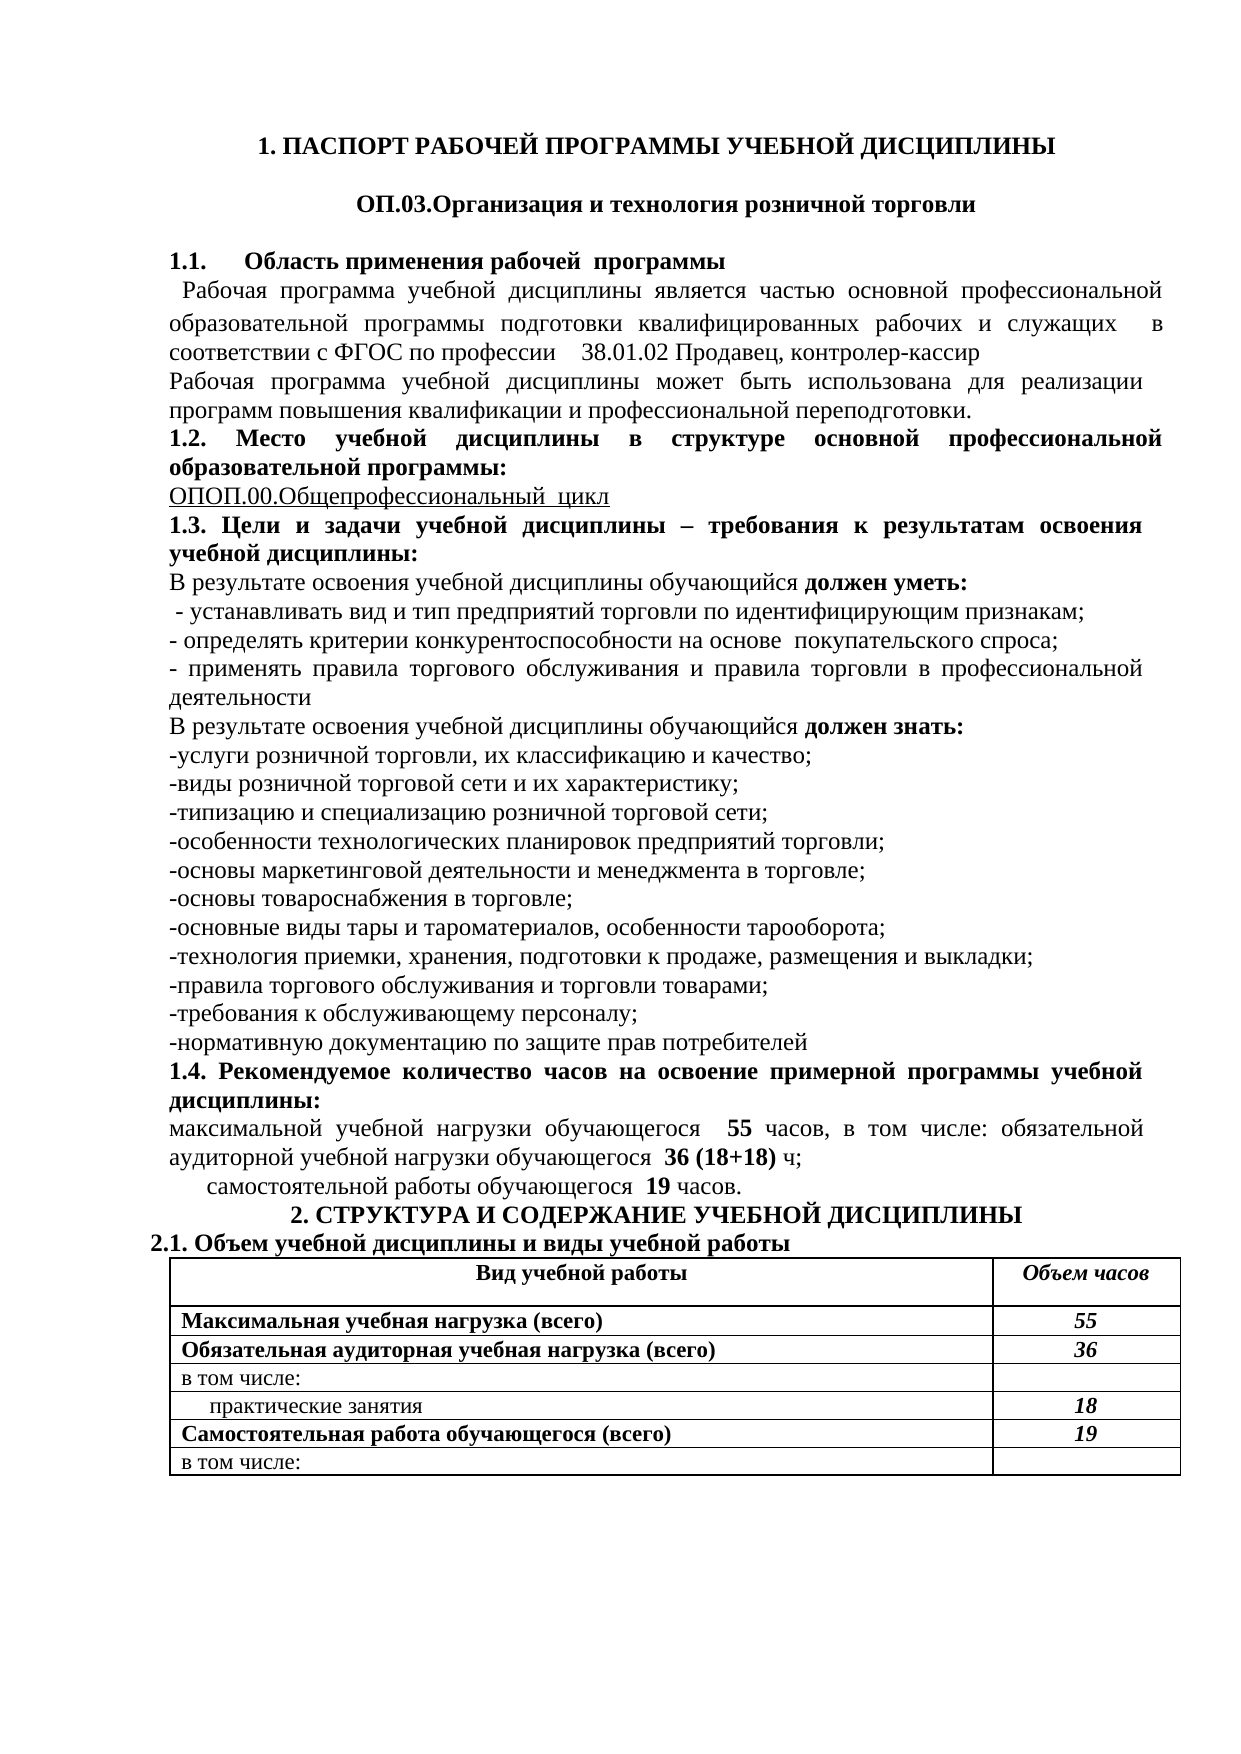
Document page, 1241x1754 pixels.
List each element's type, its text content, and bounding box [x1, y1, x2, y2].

text -основные виды тары и тароматериалов, особенности тарооборота; [169, 912, 1144, 941]
table_cell 55 [994, 1307, 1180, 1335]
text -виды розничной торговой сети и их характеристику; [169, 768, 1144, 797]
text самостоятельной работы обучающегося 19 часов. [206, 1171, 1144, 1200]
text - применять правила торгового обслуживания и правила торговли в профессиональной деятельности [169, 653, 1144, 711]
text -особенности технологических планировок предприятий торговли; [169, 826, 1144, 855]
text максимальной учебной нагрузки обучающегося 55 часов, в том числе: обязательной аудиторной учебной нагрузки обучающегося 36 (18+18) ч; [169, 1113, 1144, 1171]
text -услуги розничной торговли, их классификацию и качество; [169, 740, 1144, 768]
text 1.3. Цели и задачи учебной дисциплины – требования к результатам освоения учебной дисциплины: [169, 510, 1144, 567]
table_cell практические занятия [171, 1392, 992, 1418]
text 2. СТРУКТУРА И СОДЕРЖАНИЕ УЧЕБНОЙ ДИСЦИПЛИНЫ [169, 1200, 1144, 1228]
text В результате освоения учебной дисциплины обучающийся должен уметь: [169, 567, 1144, 596]
text - определять критерии конкурентоспособности на основе покупательского спроса; [169, 625, 1144, 653]
table_header Объем часов [994, 1259, 1180, 1305]
text Рабочая программа учебной дисциплины является частью основной профессиональной образовательной программы подготовки квалифицированных рабочих и служащих в соответствии с ФГОС по профессии 38.01.02 Продавец, контролер-кассир [169, 275, 1163, 366]
text 1. паспорт Рабочей ПРОГРАММЫ УЧЕБНОЙ ДИСЦИПЛИНЫ [169, 131, 1144, 160]
text -основы товароснабжения в торговле; [169, 883, 1144, 912]
table_cell [994, 1448, 1180, 1474]
text -требования к обслуживающему персоналу; [169, 998, 1144, 1027]
text -правила торгового обслуживания и торговли товарами; [169, 970, 1144, 998]
table_cell [994, 1364, 1180, 1391]
text 1.2. Место учебной дисциплины в структуре основной профессиональной образовательной программы: [169, 423, 1163, 481]
table_cell Обязательная аудиторная учебная нагрузка (всего) [171, 1336, 992, 1363]
table_cell в том числе: [171, 1364, 992, 1391]
table_header Вид учебной работы [171, 1259, 992, 1305]
table_cell в том числе: [171, 1448, 992, 1474]
text - устанавливать вид и тип предприятий торговли по идентифицирующим признакам; [169, 596, 1144, 625]
text 1.4. Рекомендуемое количество часов на освоение примерной программы учебной дисциплины: [169, 1056, 1144, 1113]
table_cell 19 [994, 1420, 1180, 1446]
text ОП.03.Организация и технология розничной торговли [169, 189, 1163, 217]
text -технология приемки, хранения, подготовки к продаже, размещения и выкладки; [169, 941, 1144, 970]
text Рабочая программа учебной дисциплины может быть использована для реализации программ повышения квалификации и профессиональной переподготовки. [169, 366, 1144, 423]
text -основы маркетинговой деятельности и менеджмента в торговле; [169, 855, 1144, 883]
text В результате освоения учебной дисциплины обучающийся должен знать: [169, 711, 1144, 740]
text -нормативную документацию по защите прав потребителей [169, 1027, 1144, 1056]
text ОПОП.00.Общепрофессиональный цикл [169, 481, 1163, 510]
list Область применения рабочей программы [169, 246, 1163, 275]
text 2.1. Объем учебной дисциплины и виды учебной работы [150, 1228, 1144, 1257]
table_cell 18 [994, 1392, 1180, 1418]
table_cell Максимальная учебная нагрузка (всего) [171, 1307, 992, 1335]
table_cell 36 [994, 1336, 1180, 1363]
text -типизацию и специализацию розничной торговой сети; [169, 797, 1144, 826]
table_cell Самостоятельная работа обучающегося (всего) [171, 1420, 992, 1446]
